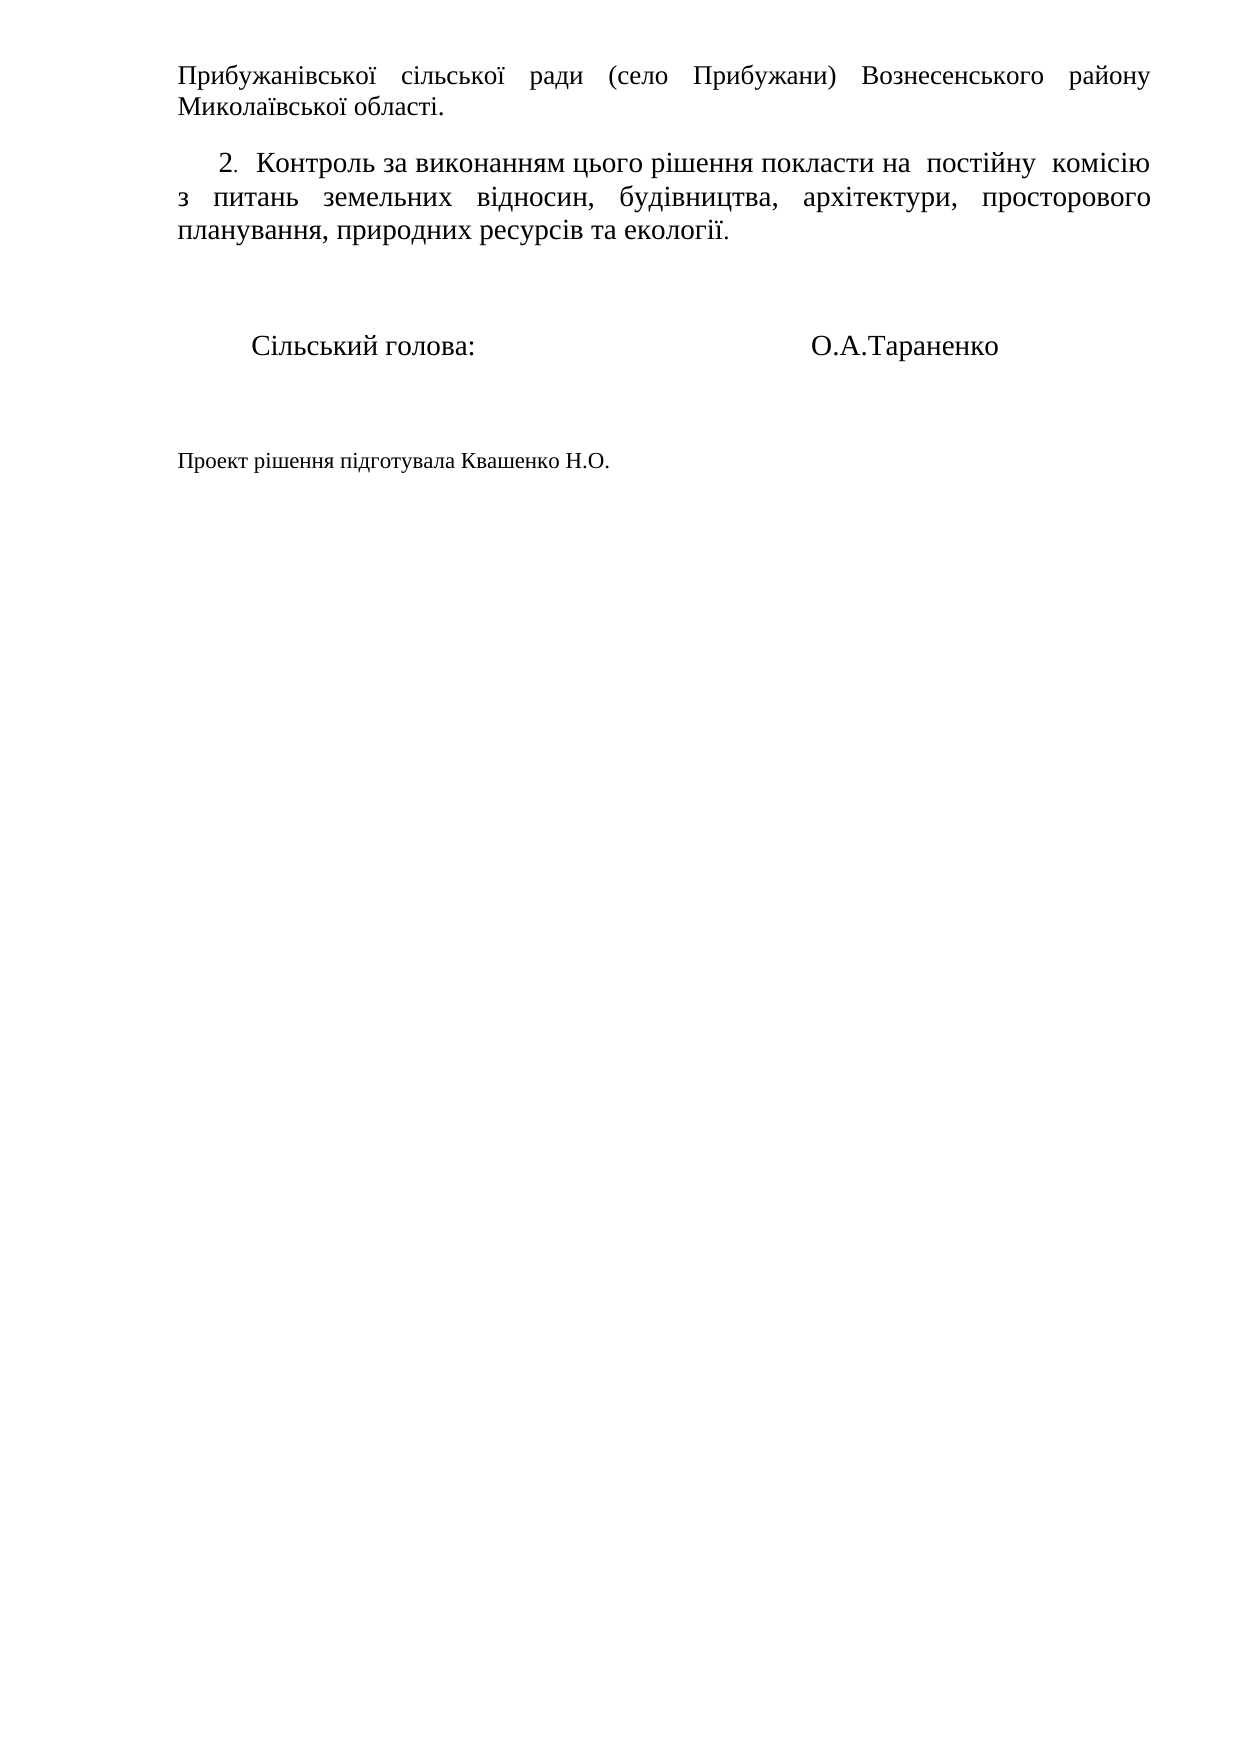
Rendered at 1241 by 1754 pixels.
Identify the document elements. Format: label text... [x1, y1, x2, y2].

list 2. Контроль за виконанням цього рішення покласти на постійну комісію з питань земельних відносин, будівництва, архітектури, просторового планування, природних ресурсів та екології. [177, 145, 1152, 246]
text Сільський голова: О.А.Тараненко [177, 328, 1152, 361]
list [177, 59, 1152, 121]
text Проект рішення підготувала Квашенко Н.О. [177, 447, 1152, 474]
